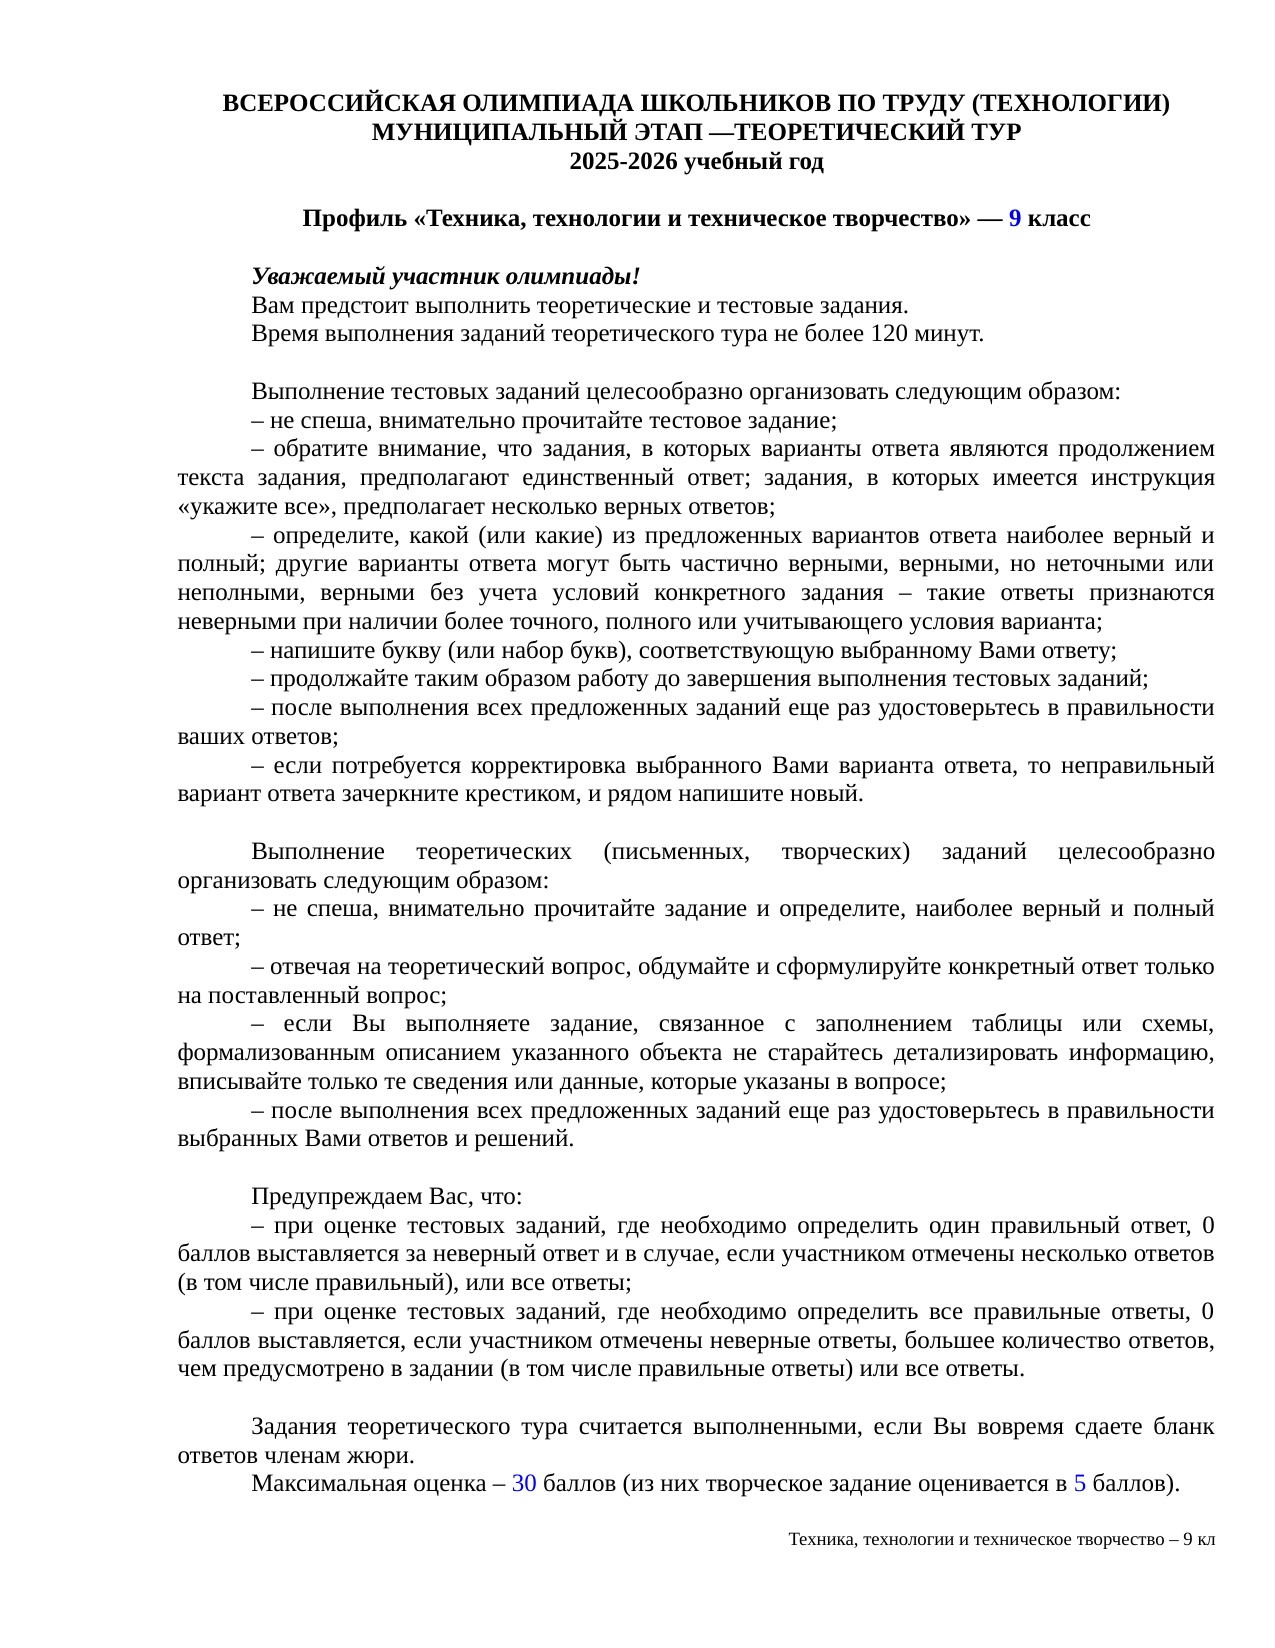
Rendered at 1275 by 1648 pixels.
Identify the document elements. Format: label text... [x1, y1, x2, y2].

text – продолжайте таким образом работу до завершения выполнения тестовых заданий; [177, 663, 1216, 692]
text – если потребуется корректировка выбранного Вами варианта ответа, то неправильный вариант ответа зачеркните крестиком, и рядом напишите новый. [177, 750, 1216, 807]
text МУНИЦИПАЛЬНЫЙ ЭТАП ―ТЕОРЕТИЧЕСКИЙ ТУР [177, 117, 1216, 146]
text Время выполнения заданий теоретического тура не более 120 минут. [177, 318, 1216, 347]
text Вам предстоит выполнить теоретические и тестовые задания. [177, 290, 1216, 318]
text 2025-2026 учебный год [177, 146, 1216, 175]
text Задания теоретического тура считается выполненными, если Вы вовремя сдаете бланк ответов членам жюри. [177, 1411, 1216, 1468]
text Выполнение теоретических (письменных, творческих) заданий целесообразно организовать следующим образом: [177, 836, 1216, 893]
text – после выполнения всех предложенных заданий еще раз удостоверьтесь в правильности ваших ответов; [177, 692, 1216, 750]
text – не спеша, внимательно прочитайте задание и определите, наиболее верный и полный ответ; [177, 893, 1216, 951]
text – если Вы выполняете задание, связанное с заполнением таблицы или схемы, формализованным описанием указанного объекта не старайтесь детализировать информацию, вписывайте только те сведения или данные, которые указаны в вопросе; [177, 1008, 1216, 1095]
text – напишите букву (или набор букв), соответствующую выбранному Вами ответу; [177, 635, 1216, 663]
text – при оценке тестовых заданий, где необходимо определить все правильные ответы, 0 баллов выставляется, если участником отмечены неверные ответы, большее количество ответов, чем предусмотрено в задании (в том числе правильные ответы) или все ответы. [177, 1296, 1216, 1382]
text – не спеша, внимательно прочитайте тестовое задание; [177, 405, 1216, 433]
text – обратите внимание, что задания, в которых варианты ответа являются продолжением текста задания, предполагают единственный ответ; задания, в которых имеется инструкция «укажите все», предполагает несколько верных ответов; [177, 433, 1216, 520]
text – отвечая на теоретический вопрос, обдумайте и сформулируйте конкретный ответ только на поставленный вопрос; [177, 951, 1216, 1008]
text – при оценке тестовых заданий, где необходимо определить один правильный ответ, 0 баллов выставляется за неверный ответ и в случае, если участником отмечены несколько ответов (в том числе правильный), или все ответы; [177, 1210, 1216, 1296]
text Профиль «Техника, технологии и техническое творчество» ― 9 класс [177, 203, 1216, 232]
text Выполнение тестовых заданий целесообразно организовать следующим образом: [177, 376, 1216, 405]
text – определите, какой (или какие) из предложенных вариантов ответа наиболее верный и полный; другие варианты ответа могут быть частично верными, верными, но неточными или неполными, верными без учета условий конкретного задания – такие ответы признаются неверными при наличии более точного, полного или учитывающего условия варианта; [177, 520, 1216, 635]
text Максимальная оценка – 30 баллов (из них творческое задание оценивается в 5 баллов). [177, 1468, 1216, 1497]
text Предупреждаем Вас, что: [177, 1181, 1216, 1210]
text ВСЕРОССИЙСКАЯ ОЛИМПИАДА ШКОЛЬНИКОВ ПО ТРУДУ (ТЕХНОЛОГИИ) [177, 88, 1216, 117]
text Уважаемый участник олимпиады! [177, 261, 1216, 290]
text – после выполнения всех предложенных заданий еще раз удостоверьтесь в правильности выбранных Вами ответов и решений. [177, 1095, 1216, 1152]
